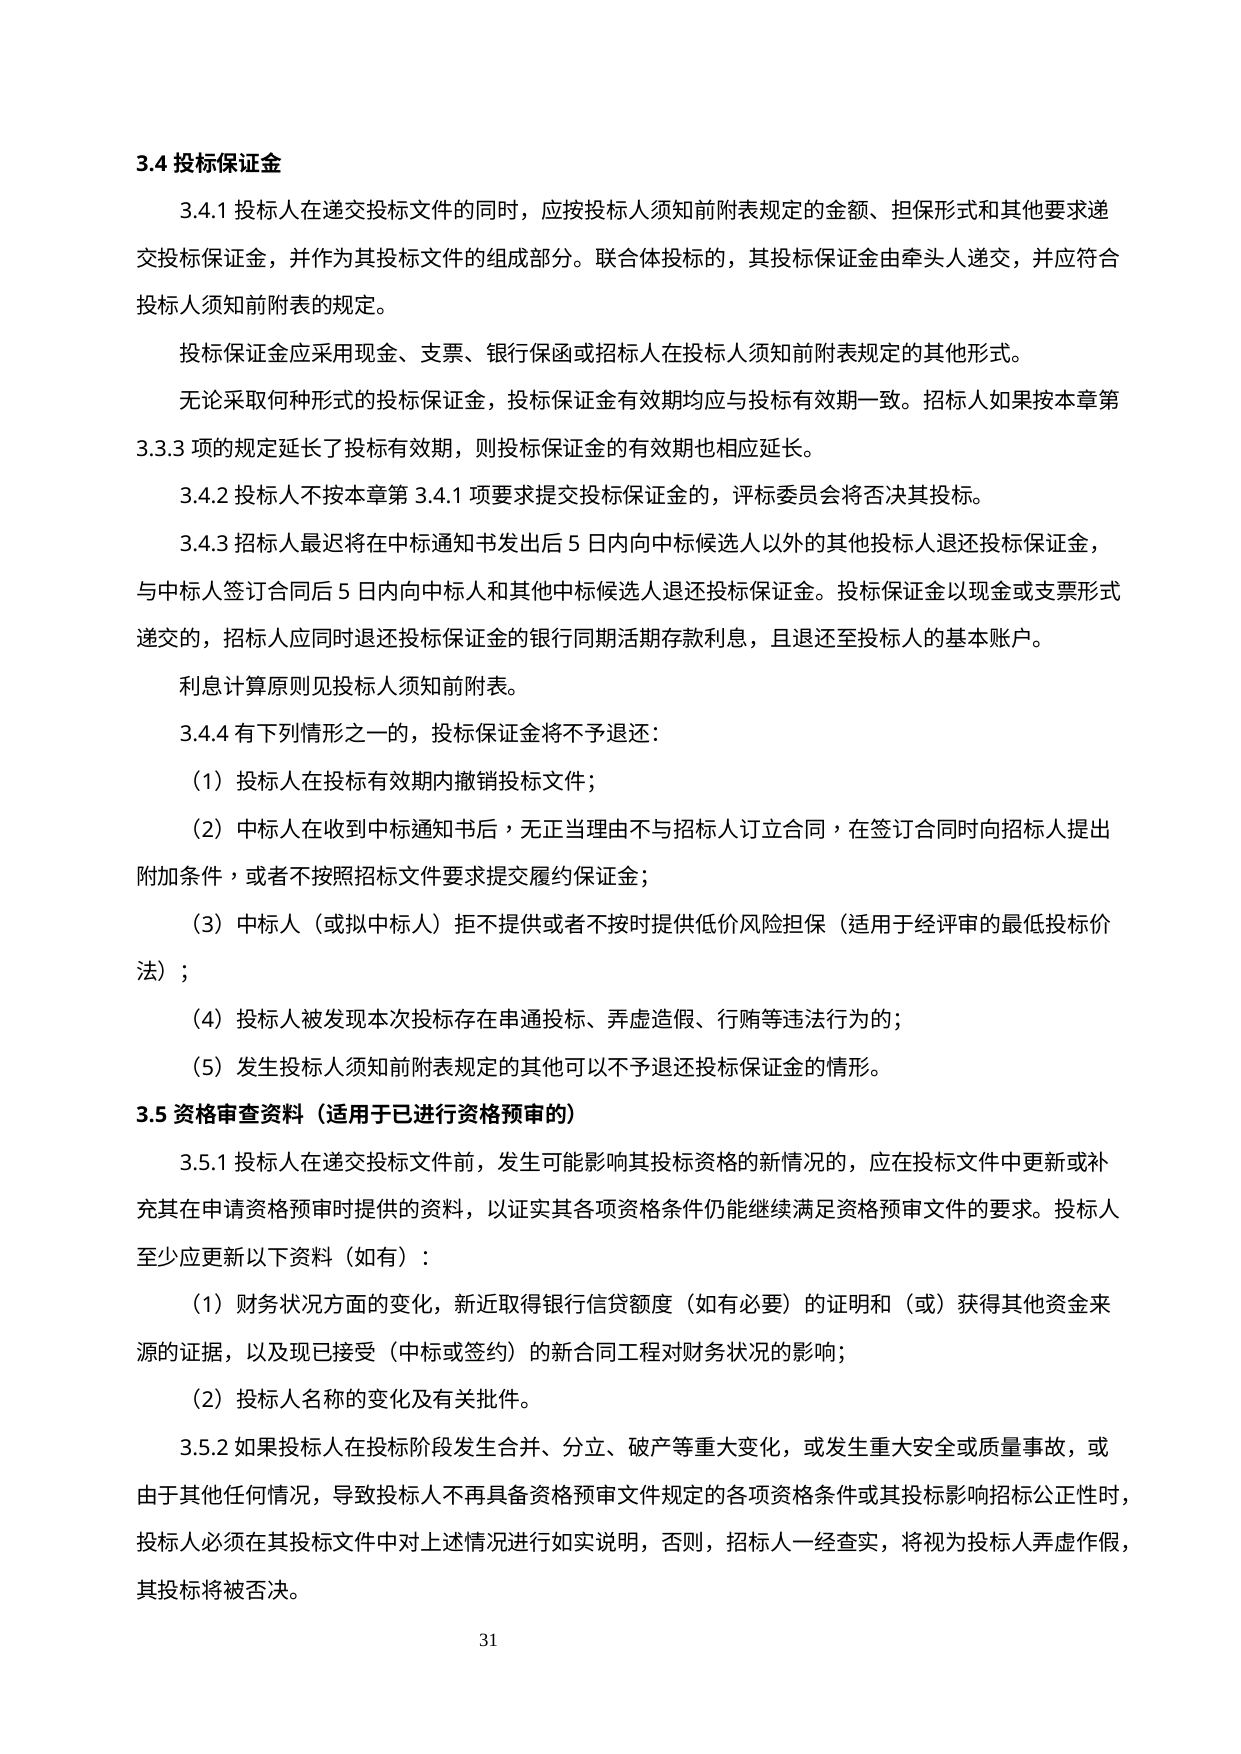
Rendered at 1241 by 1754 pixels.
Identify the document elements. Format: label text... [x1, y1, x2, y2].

text 3.4.4 有下列情形之一的，投标保证金将不予退还： [136, 716, 1122, 748]
subtitle 3.4 投标保证金 [136, 146, 1122, 177]
text （4）投标人被发现本次投标存在串通投标、弄虚造假、行贿等违法行为的； [136, 1002, 1122, 1034]
text 3.4.2 投标人不按本章第 3.4.1 项要求提交投标保证金的，评标委员会将否决其投标。 [136, 478, 1122, 510]
text （3）中标人（或拟中标人）拒不提供或者不按时提供低价风险担保（适用于经评审的最低投标价法）； [136, 907, 1122, 986]
text 3.5.2 如果投标人在投标阶段发生合并、分立、破产等重大变化，或发生重大安全或质量事故，或由于其他任何情况，导致投标人不再具备资格预审文件规定的各项资格条件或其投标影响招标公正性时，投标人必须在其投标文件中对上述情况进行如实说明，否则，招标人一经查实，将视为投标人弄虚作假，其投标将被否决。 [136, 1430, 1122, 1604]
text 3.4.3 招标人最迟将在中标通知书发出后 5 日内向中标候选人以外的其他投标人退还投标保证金，与中标人签订合同后 5 日内向中标人和其他中标候选人退还投标保证金。投标保证金以现金或支票形式递交的，招标人应同时退还投标保证金的银行同期活期存款利息，且退还至投标人的基本账户。 [136, 526, 1122, 653]
text 利息计算原则见投标人须知前附表。 [136, 669, 1122, 701]
text （5）发生投标人须知前附表规定的其他可以不予退还投标保证金的情形。 [136, 1049, 1122, 1081]
text 3.5.1 投标人在递交投标文件前，发生可能影响其投标资格的新情况的，应在投标文件中更新或补充其在申请资格预审时提供的资料，以证实其各项资格条件仍能继续满足资格预审文件的要求。投标人至少应更新以下资料（如有）： [136, 1145, 1122, 1272]
text （2）投标人名称的变化及有关批件。 [136, 1382, 1122, 1414]
text 无论采取何种形式的投标保证金，投标保证金有效期均应与投标有效期一致。招标人如果按本章第 3.3.3 项的规定延长了投标有效期，则投标保证金的有效期也相应延长。 [136, 383, 1122, 463]
text （2）中标人在收到中标通知书后，无正当理由不与招标人订立合同，在签订合同时向招标人提出附加条件，或者不按照招标文件要求提交履约保证金； [136, 812, 1122, 891]
subtitle 3.5 资格审查资料（适用于已进行资格预审的） [136, 1097, 1122, 1129]
text 3.4.1 投标人在递交投标文件的同时，应按投标人须知前附表规定的金额、担保形式和其他要求递交投标保证金，并作为其投标文件的组成部分。联合体投标的，其投标保证金由牵头人递交，并应符合投标人须知前附表的规定。 [136, 193, 1122, 320]
text 投标保证金应采用现金、支票、银行保函或招标人在投标人须知前附表规定的其他形式。 [136, 336, 1122, 368]
text （1）财务状况方面的变化，新近取得银行信贷额度（如有必要）的证明和（或）获得其他资金来源的证据，以及现已接受（中标或签约）的新合同工程对财务状况的影响； [136, 1287, 1122, 1367]
text （1）投标人在投标有效期内撤销投标文件； [136, 764, 1122, 796]
